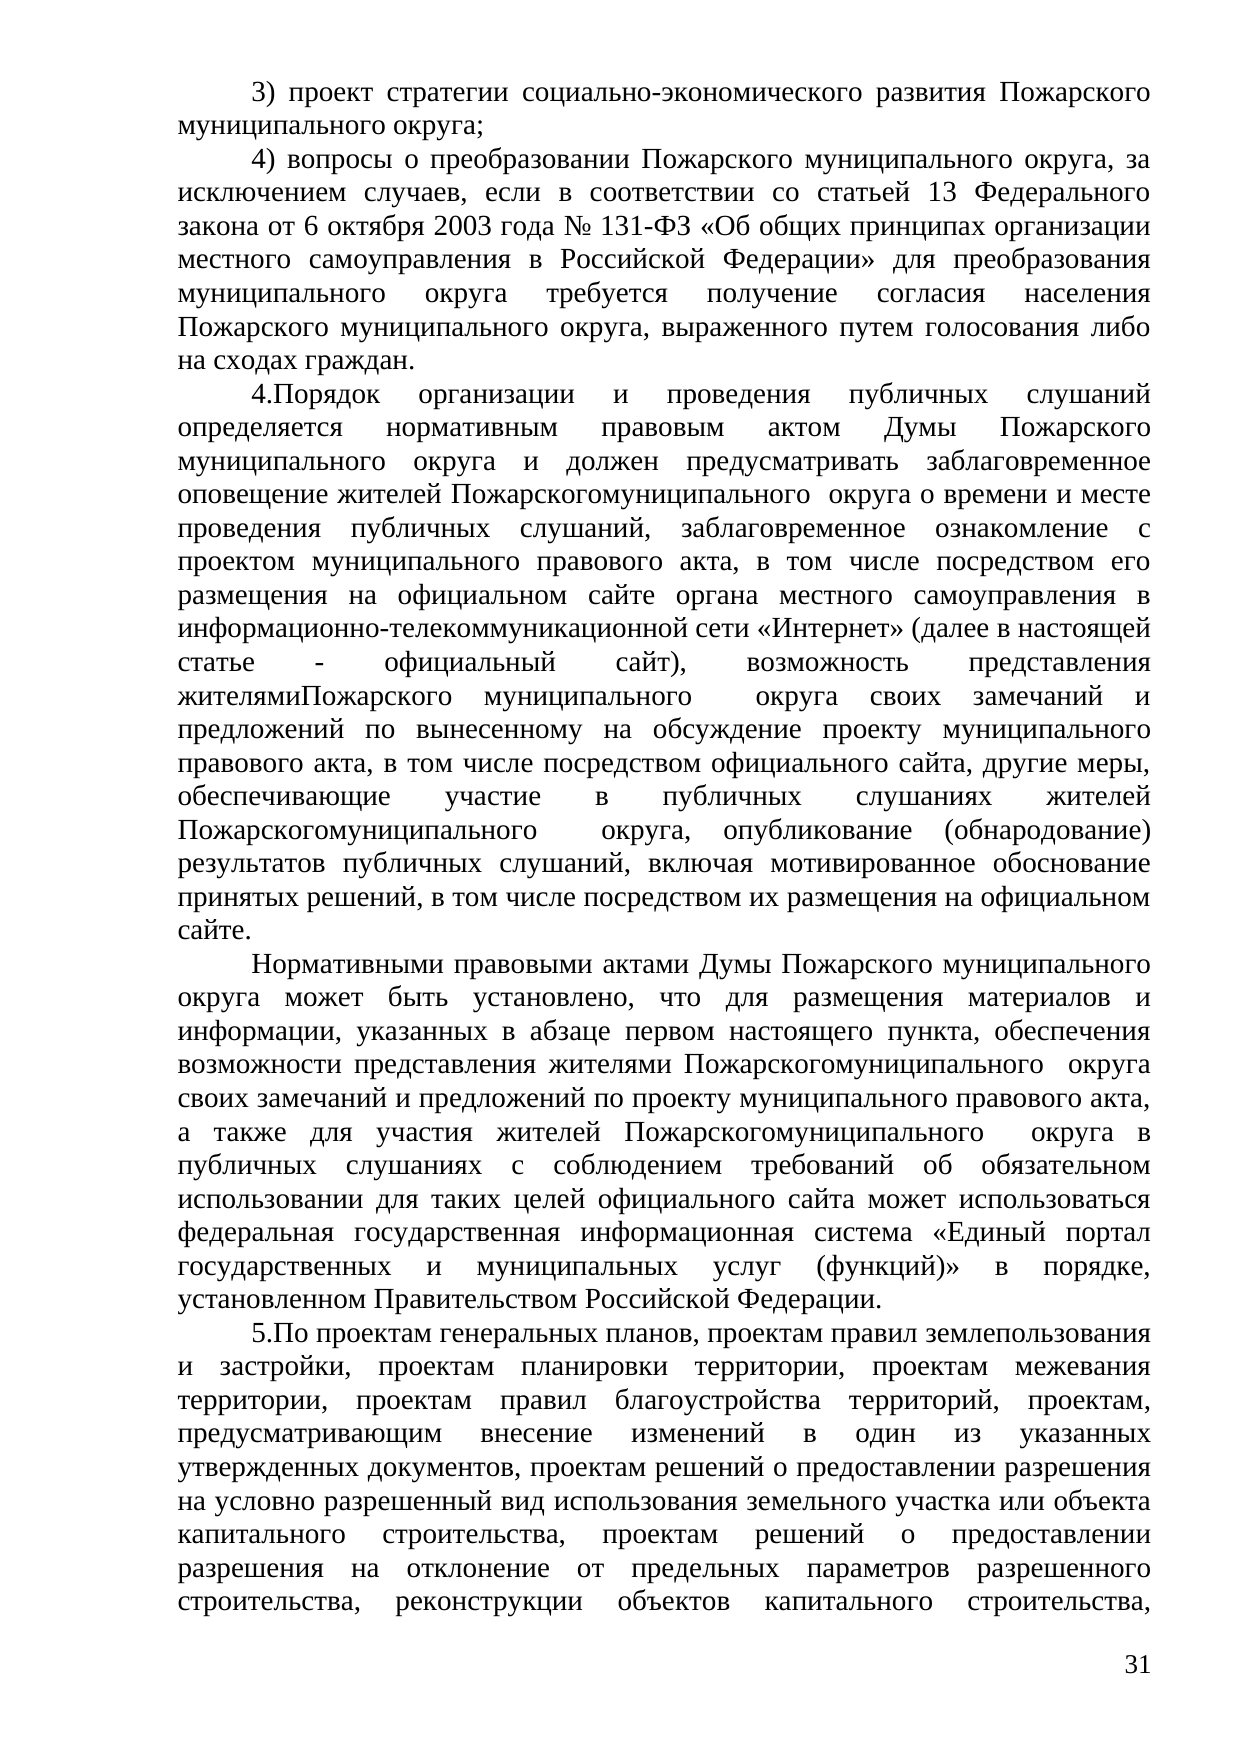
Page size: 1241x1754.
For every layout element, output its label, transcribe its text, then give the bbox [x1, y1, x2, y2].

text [177, 1315, 1152, 1617]
text 3) проект стратегии социально-экономического развития Пожарского муниципального округа; [177, 74, 1152, 141]
text 4) вопросы о преобразовании Пожарского муниципального округа, за исключением случаев, если в соответствии со статьей 13 Федерального закона от 6 октября 2003 года № 131-ФЗ «Об общих принципах организации местного самоуправления в Российской Федерации» для преобразования муниципального округа требуется получение согласия населения Пожарского муниципального округа, выраженного путем голосования либо на сходах граждан. [177, 141, 1152, 376]
text 4.Порядок организации и проведения публичных слушаний определяется нормативным правовым актом Думы Пожарского муниципального округа и должен предусматривать заблаговременное оповещение жителей Пожарскогомуниципального округа о времени и месте проведения публичных слушаний, заблаговременное ознакомление с проектом муниципального правового акта, в том числе посредством его размещения на официальном сайте органа местного самоуправления в информационно-телекоммуникационной сети «Интернет» (далее в настоящей статье - официальный сайт), возможность представления жителямиПожарского муниципального округа своих замечаний и предложений по вынесенному на обсуждение проекту муниципального правового акта, в том числе посредством официального сайта, другие меры, обеспечивающие участие в публичных слушаниях жителей Пожарскогомуниципального округа, опубликование (обнародование) результатов публичных слушаний, включая мотивированное обоснование принятых решений, в том числе посредством их размещения на официальном сайте. [177, 376, 1152, 946]
text Нормативными правовыми актами Думы Пожарского муниципального округа может быть установлено, что для размещения материалов и информации, указанных в абзаце первом настоящего пункта, обеспечения возможности представления жителями Пожарскогомуниципального округа своих замечаний и предложений по проекту муниципального правового акта, а также для участия жителей Пожарскогомуниципального округа в публичных слушаниях с соблюдением требований об обязательном использовании для таких целей официального сайта может использоваться федеральная государственная информационная система «Единый портал государственных и муниципальных услуг (функций)» в порядке, установленном Правительством Российской Федерации. [177, 946, 1152, 1315]
